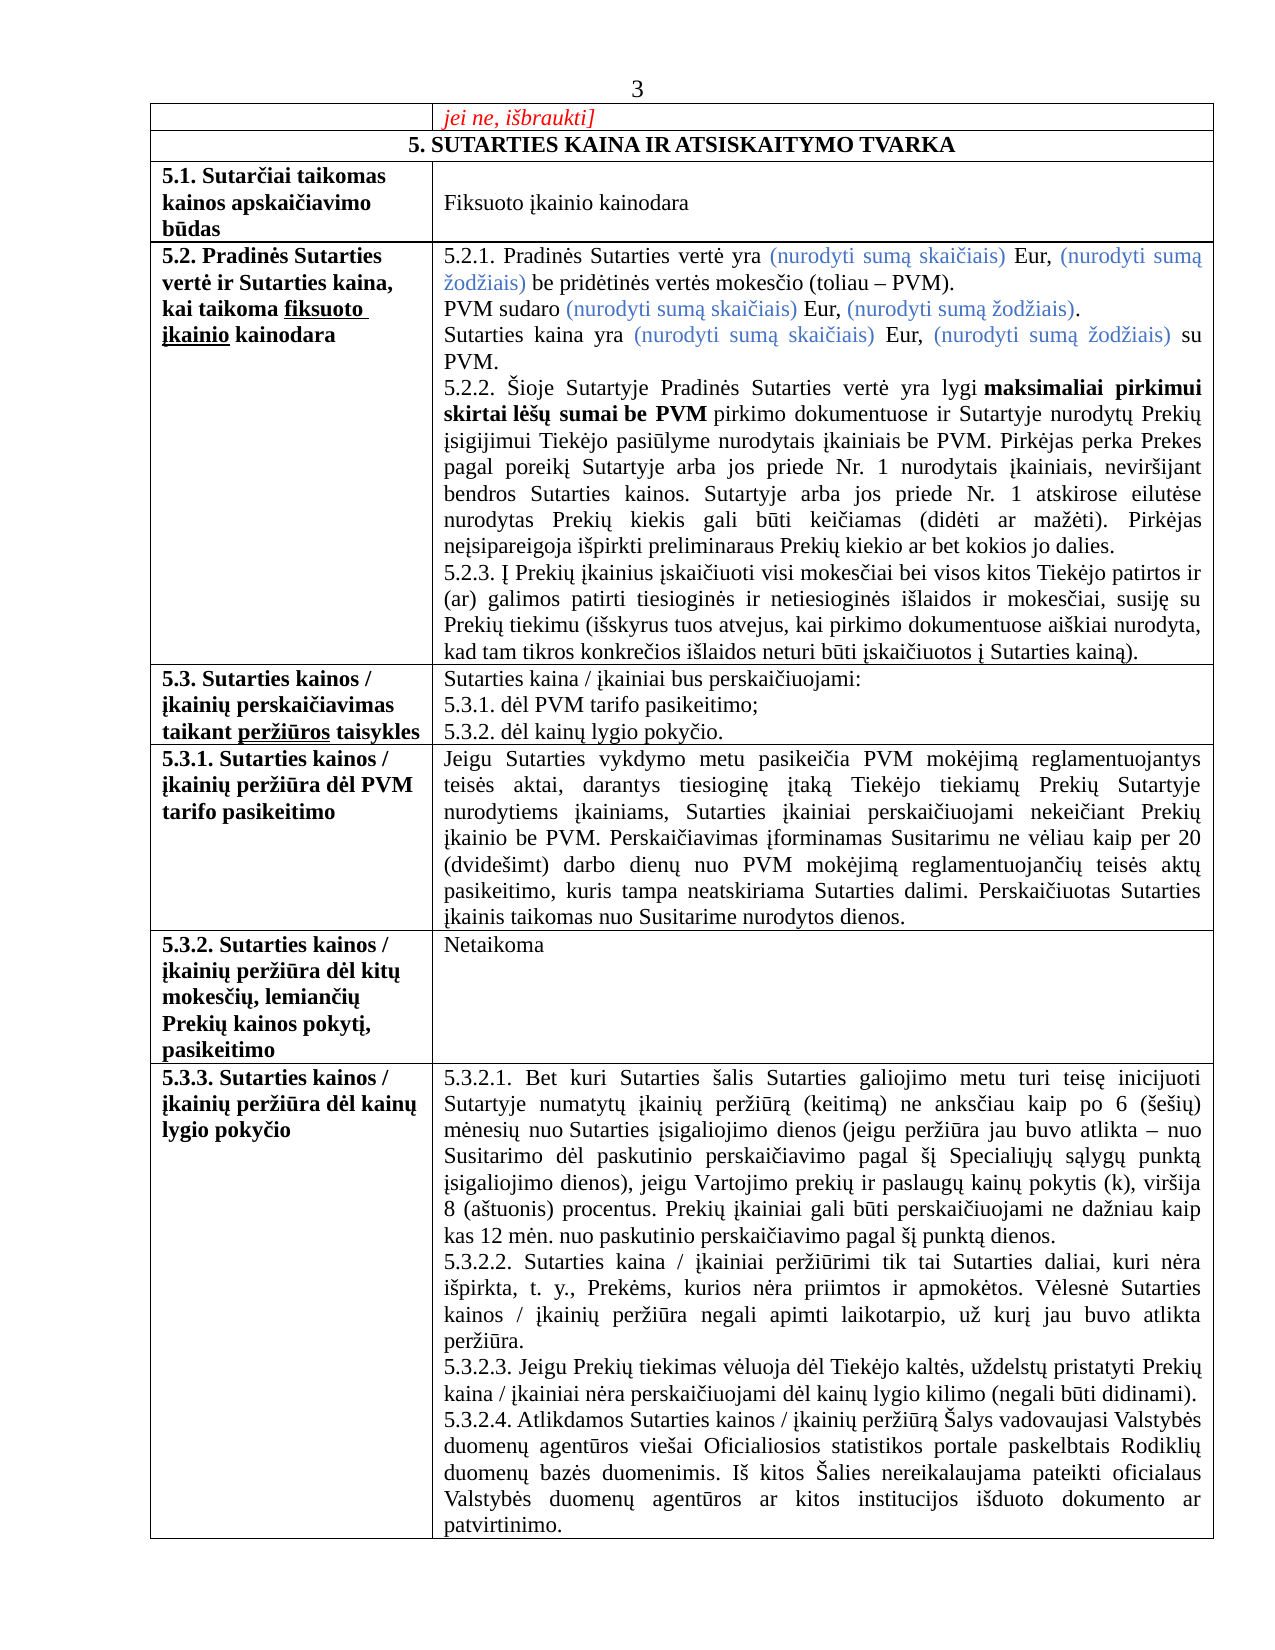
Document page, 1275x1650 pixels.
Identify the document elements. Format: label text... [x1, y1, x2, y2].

table_cell 5.2. Pradinės Sutarties vertė ir Sutarties kaina, kai taikoma fiksuoto įkainio kainodara [151, 243, 432, 664]
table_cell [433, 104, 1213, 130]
table_cell Netaikoma [433, 931, 1213, 1062]
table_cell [151, 104, 432, 130]
table_cell 5.3.2. Sutarties kainos / įkainių peržiūra dėl kitų mokesčių, lemiančių Prekių kainos pokytį, pasikeitimo [151, 931, 432, 1062]
table_cell 5.3.1. Sutarties kainos / įkainių peržiūra dėl PVM tarifo pasikeitimo [151, 745, 432, 930]
table_cell 5. SUTARTIES KAINA IR ATSISKAITYMO TVARKA [151, 131, 1213, 161]
table_cell 5.1. Sutarčiai taikomas kainos apskaičiavimo būdas [151, 162, 432, 241]
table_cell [151, 1064, 432, 1538]
table_cell Jeigu Sutarties vykdymo metu pasikeičia PVM mokėjimą reglamentuojantys teisės aktai, darantys tiesioginę įtaką Tiekėjo tiekiamų Prekių Sutartyje nurodytiems įkainiams, Sutarties įkainiai perskaičiuojami nekeičiant Prekių įkainio be PVM. Perskaičiavimas įforminamas Susitarimu ne vėliau kaip per 20 (dvidešimt) darbo dienų nuo PVM mokėjimą reglamentuojančių teisės aktų pasikeitimo, kuris tampa neatskiriama Sutarties dalimi. Perskaičiuotas Sutarties įkainis taikomas nuo Susitarime nurodytos dienos. [433, 745, 1213, 930]
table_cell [433, 1064, 1213, 1538]
table_cell 5.2.1. Pradinės Sutarties vertė yra (nurodyti sumą skaičiais) Eur, (nurodyti sumą žodžiais) be pridėtinės vertės mokesčio (toliau – PVM). PVM sudaro (nurodyti sumą skaičiais) Eur, (nurodyti sumą žodžiais). Sutarties kaina yra (nurodyti sumą skaičiais) Eur, (nurodyti sumą žodžiais) su PVM. 5.2.2. Šioje Sutartyje Pradinės Sutarties vertė yra lygi maksimaliai pirkimui skirtai lėšų sumai be PVM pirkimo dokumentuose ir Sutartyje nurodytų Prekių įsigijimui Tiekėjo pasiūlyme nurodytais įkainiais be PVM. Pirkėjas perka Prekes pagal poreikį Sutartyje arba jos priede Nr. 1 nurodytais įkainiais, neviršijant bendros Sutarties kainos. Sutartyje arba jos priede Nr. 1 atskirose eilutėse nurodytas Prekių kiekis gali būti keičiamas (didėti ar mažėti). Pirkėjas neįsipareigoja išpirkti preliminaraus Prekių kiekio ar bet kokios jo dalies. 5.2.3. Į Prekių įkainius įskaičiuoti visi mokesčiai bei visos kitos Tiekėjo patirtos ir (ar) galimos patirti tiesioginės ir netiesioginės išlaidos ir mokesčiai, susiję su Prekių tiekimu (išskyrus tuos atvejus, kai pirkimo dokumentuose aiškiai nurodyta, kad tam tikros konkrečios išlaidos neturi būti įskaičiuotos į Sutarties kainą). [433, 243, 1213, 664]
table_cell Fiksuoto įkainio kainodara [433, 162, 1213, 241]
table_cell Sutarties kaina / įkainiai bus perskaičiuojami: 5.3.1. dėl PVM tarifo pasikeitimo; 5.3.2. dėl kainų lygio pokyčio. [433, 665, 1213, 744]
table_cell 5.3. Sutarties kainos / įkainių perskaičiavimas taikant peržiūros taisykles [151, 665, 432, 744]
